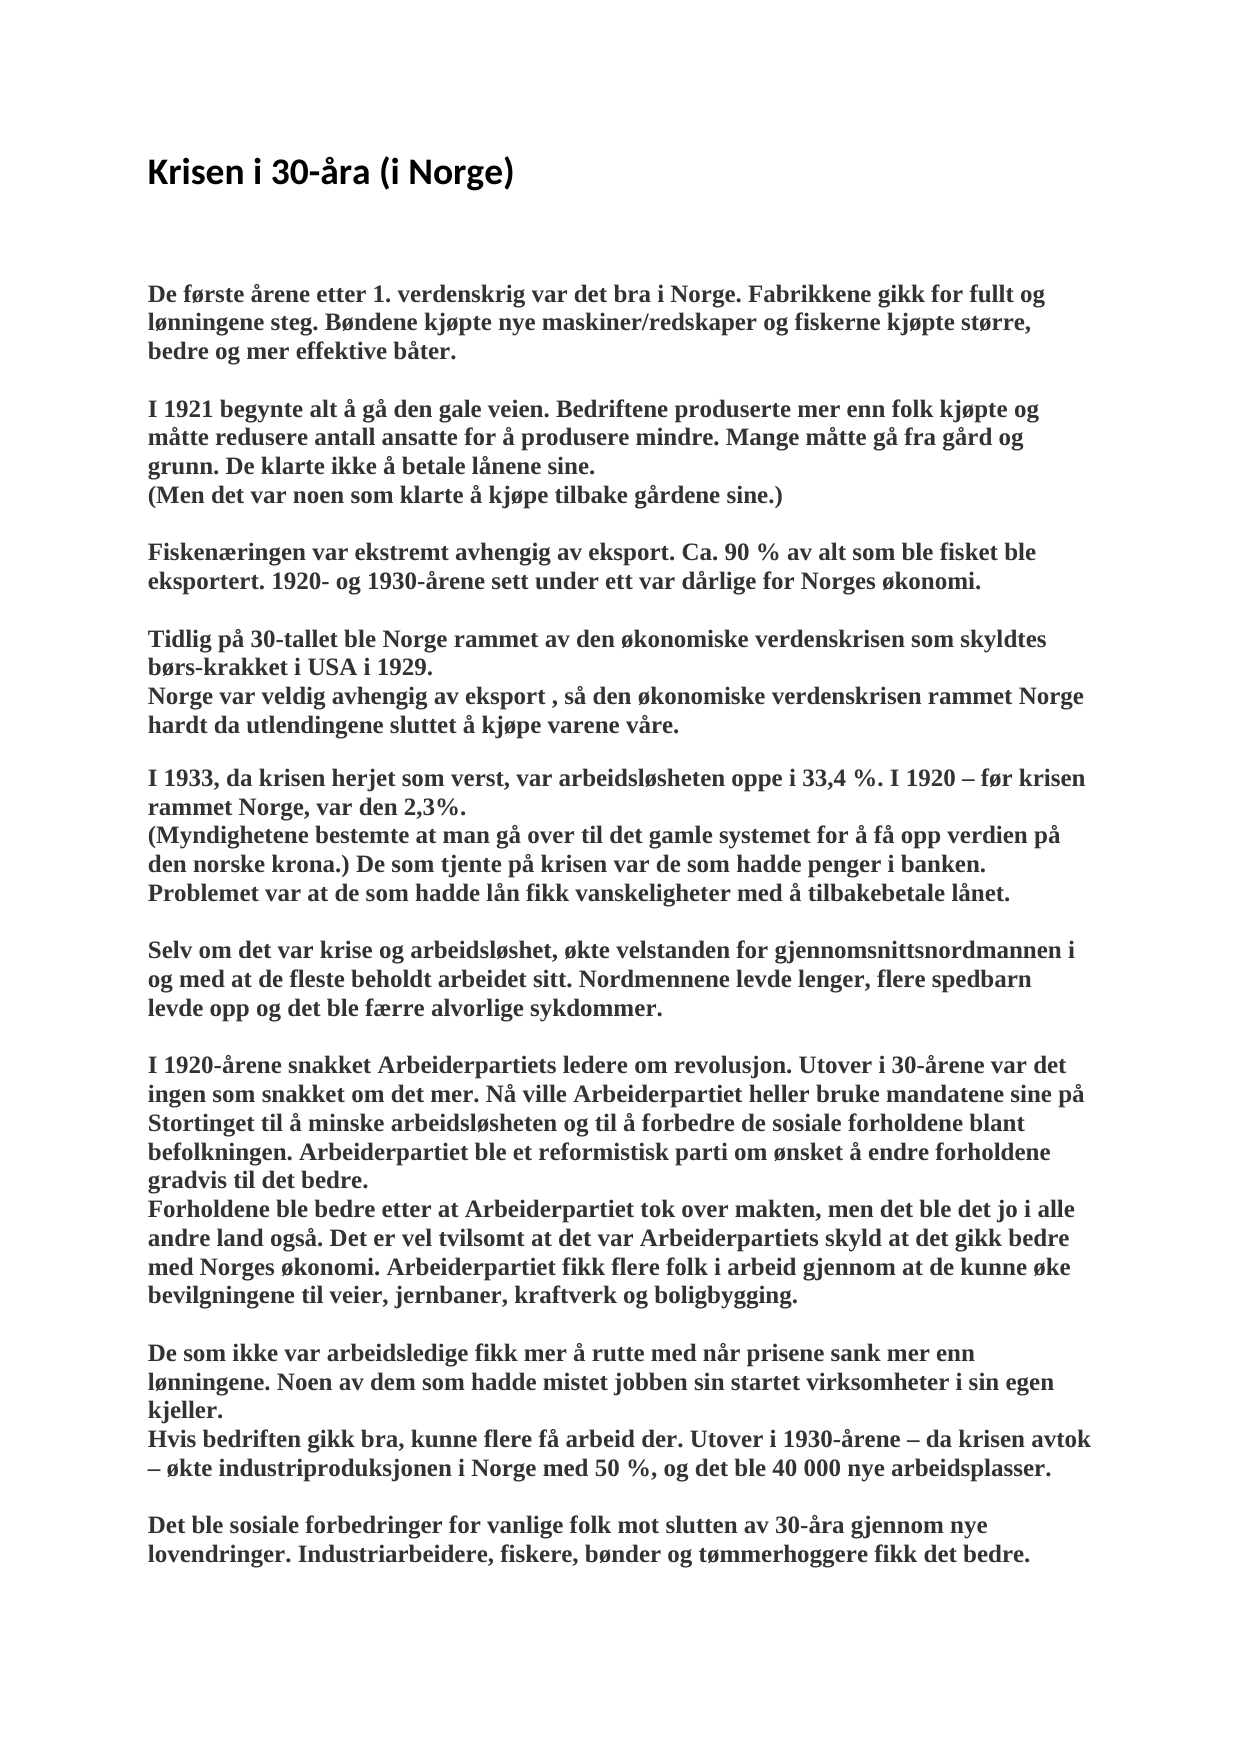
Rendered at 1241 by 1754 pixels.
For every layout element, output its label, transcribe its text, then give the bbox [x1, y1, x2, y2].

text (Men det var noen som klarte å kjøpe tilbake gårdene sine.) [148, 480, 1093, 509]
text Det ble sosiale forbedringer for vanlige folk mot slutten av 30-åra gjennom nye lovendringer. Industriarbeidere, fiskere, bønder og tømmerhoggere fikk det bedre. [148, 1510, 1093, 1568]
text Hvis bedriften gikk bra, kunne flere få arbeid der. Utover i 1930-årene – da krisen avtok – økte industriproduksjonen i Norge med 50 %, og det ble 40 000 nye arbeidsplasser. [148, 1424, 1093, 1482]
text I 1920-årene snakket Arbeiderpartiets ledere om revolusjon. Utover i 30-årene var det ingen som snakket om det mer. Nå ville Arbeiderpartiet heller bruke mandatene sine på Stortinget til å minske arbeidsløsheten og til å forbedre de sosiale forholdene blant befolkningen. Arbeiderpartiet ble et reformistisk parti om ønsket å endre forholdene gradvis til det bedre. [148, 1050, 1093, 1194]
text Problemet var at de som hadde lån fikk vanskeligheter med å tilbakebetale lånet. [148, 878, 1093, 907]
text Tidlig på 30-tallet ble Norge rammet av den økonomiske verdenskrisen som skyldtes børs-krakket i USA i 1929. [148, 624, 1093, 681]
text I 1921 begynte alt å gå den gale veien. Bedriftene produserte mer enn folk kjøpte og måtte redusere antall ansatte for å produsere mindre. Mange måtte gå fra gård og grunn. De klarte ikke å betale lånene sine. [148, 394, 1093, 480]
text Krisen i 30-åra (i Norge) [148, 148, 1093, 193]
text I 1933, da krisen herjet som verst, var arbeidsløsheten oppe i 33,4 %. I 1920 – før krisen rammet Norge, var den 2,3%. [148, 763, 1093, 820]
text Fiskenæringen var ekstremt avhengig av eksport. Ca. 90 % av alt som ble fisket ble eksportert. 1920- og 1930-årene sett under ett var dårlige for Norges økonomi. [148, 537, 1093, 595]
text (Myndighetene bestemte at man gå over til det gamle systemet for å få opp verdien på den norske krona.) De som tjente på krisen var de som hadde penger i banken. [148, 820, 1093, 878]
text De som ikke var arbeidsledige fikk mer å rutte med når prisene sank mer enn lønningene. Noen av dem som hadde mistet jobben sin startet virksomheter i sin egen kjeller. [148, 1338, 1093, 1424]
text De første årene etter 1. verdenskrig var det bra i Norge. Fabrikkene gikk for fullt og lønningene steg. Bøndene kjøpte nye maskiner/redskaper og fiskerne kjøpte større, bedre og mer effektive båter. [148, 279, 1093, 365]
text Norge var veldig avhengig av eksport , så den økonomiske verdenskrisen rammet Norge hardt da utlendingene sluttet å kjøpe varene våre. [148, 681, 1093, 739]
text Selv om det var krise og arbeidsløshet, økte velstanden for gjennomsnittsnordmannen i og med at de fleste beholdt arbeidet sitt. Nordmennene levde lenger, flere spedbarn levde opp og det ble færre alvorlige sykdommer. [148, 935, 1093, 1022]
text Forholdene ble bedre etter at Arbeiderpartiet tok over makten, men det ble det jo i alle andre land også. Det er vel tvilsomt at det var Arbeiderpartiets skyld at det gikk bedre med Norges økonomi. Arbeiderpartiet fikk flere folk i arbeid gjennom at de kunne øke bevilgningene til veier, jernbaner, kraftverk og boligbygging. [148, 1194, 1093, 1309]
